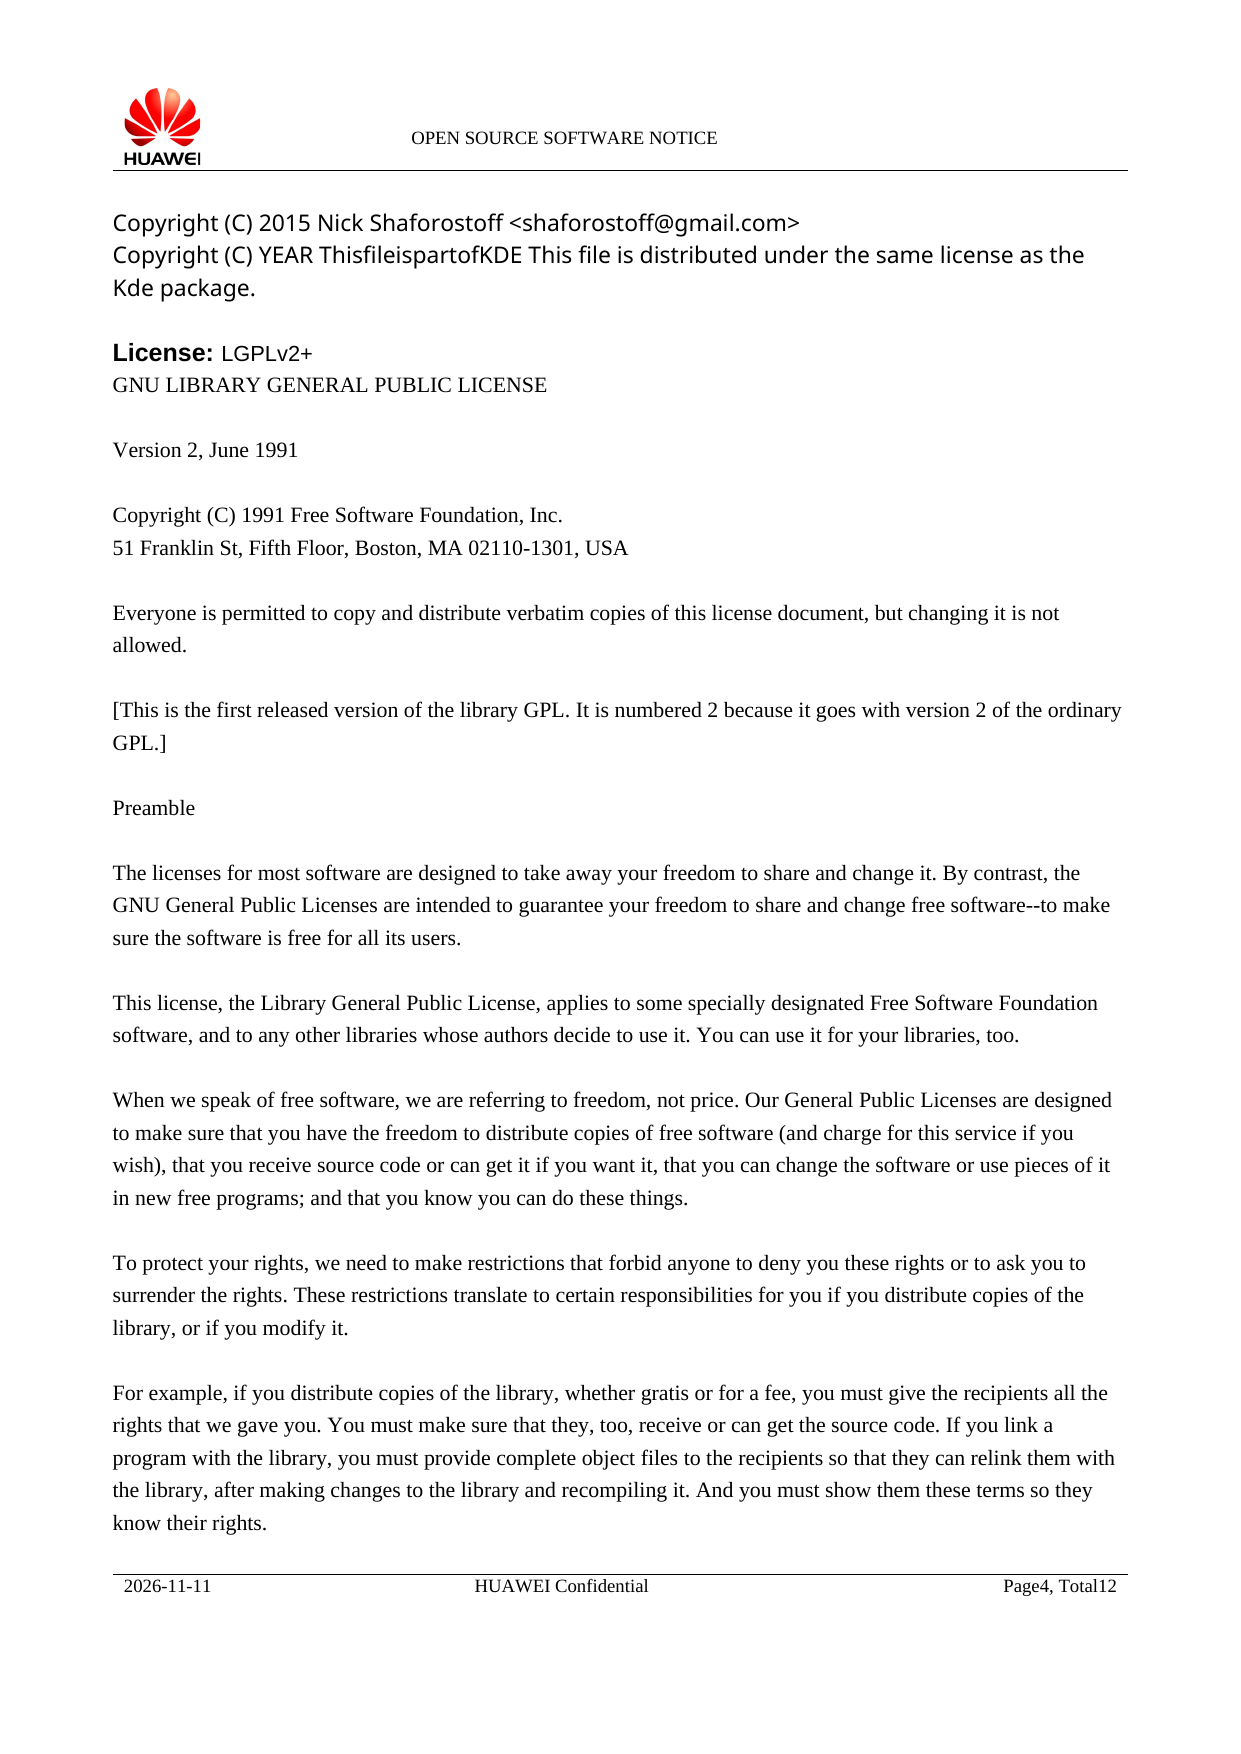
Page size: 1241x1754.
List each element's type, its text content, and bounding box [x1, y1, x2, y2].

picture [124, 88, 201, 165]
text License: LGPLv2+ [112, 336, 1128, 369]
